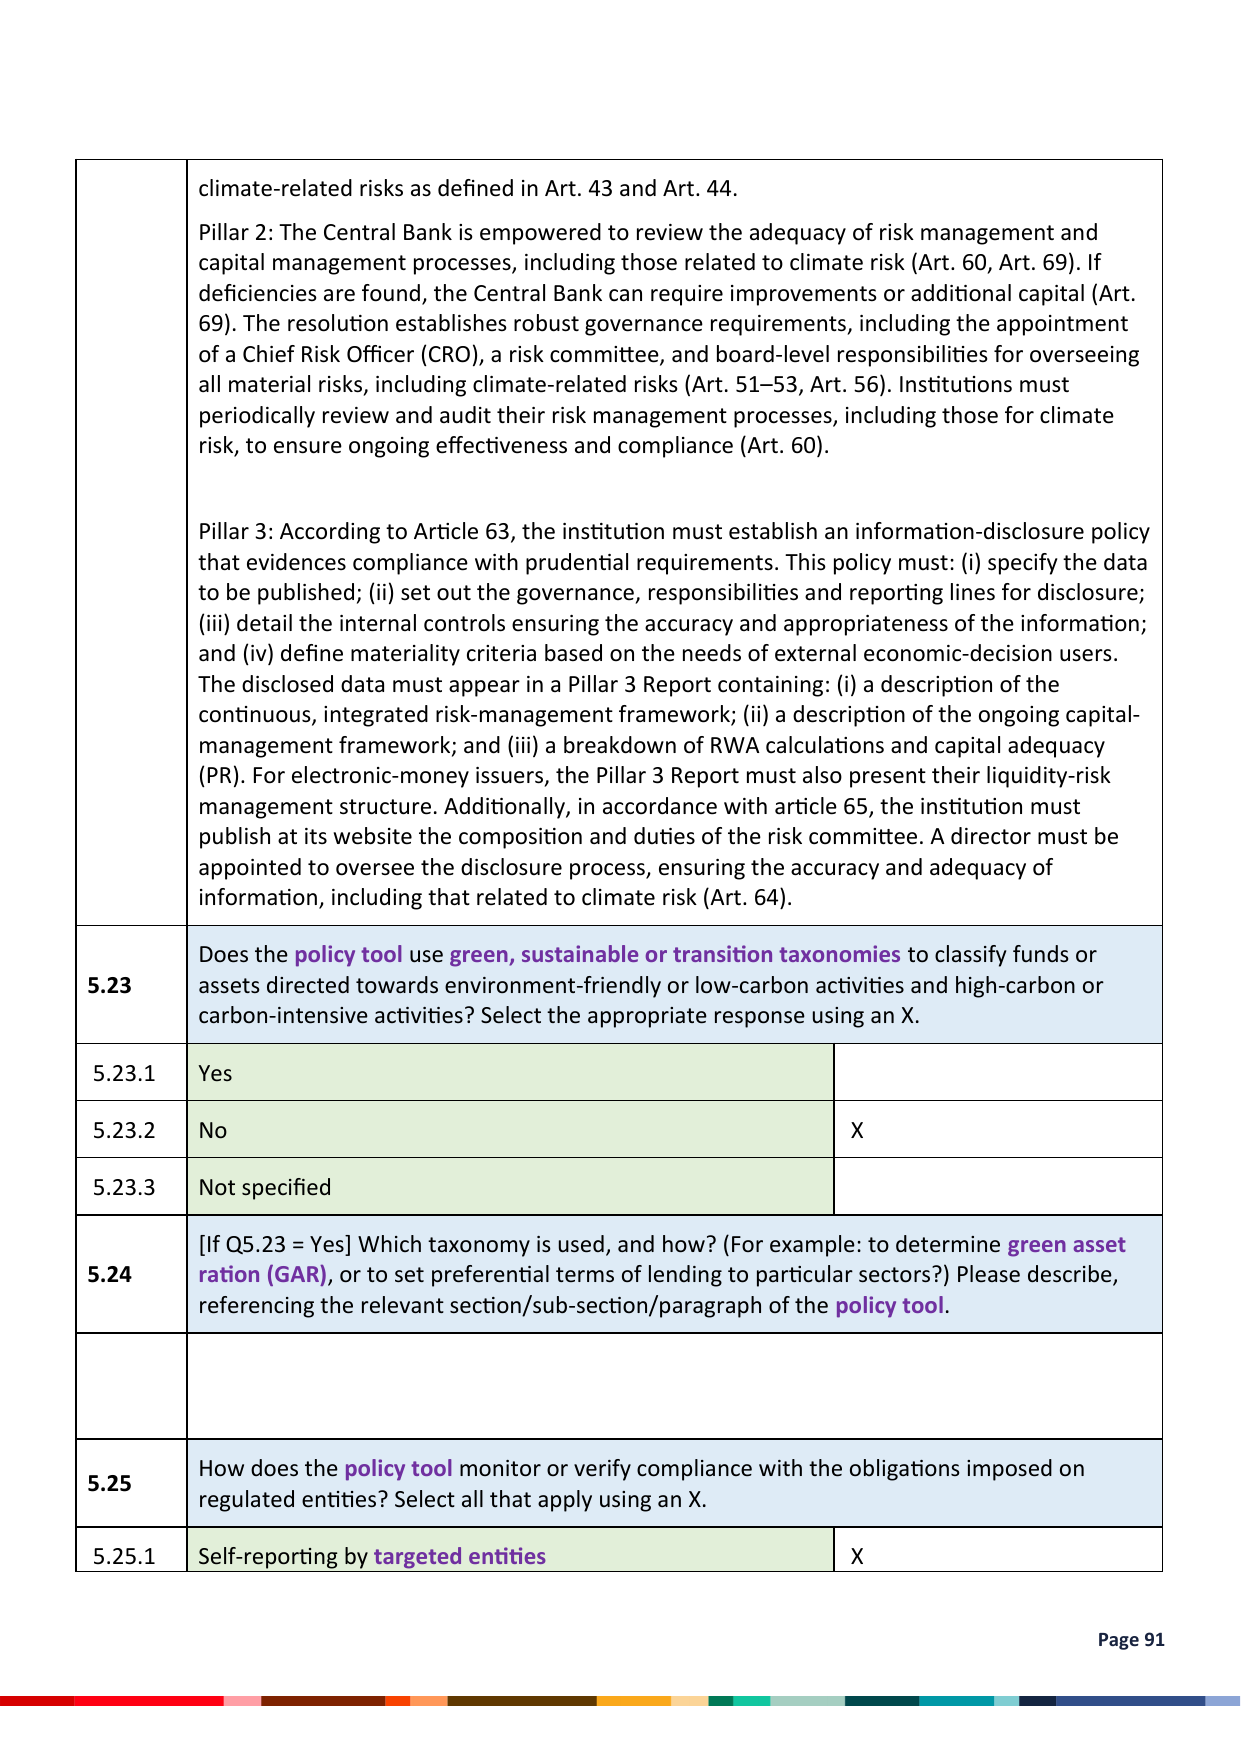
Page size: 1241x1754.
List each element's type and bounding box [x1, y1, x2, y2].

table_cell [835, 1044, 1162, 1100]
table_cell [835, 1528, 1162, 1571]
picture [0, 1696, 1241, 1706]
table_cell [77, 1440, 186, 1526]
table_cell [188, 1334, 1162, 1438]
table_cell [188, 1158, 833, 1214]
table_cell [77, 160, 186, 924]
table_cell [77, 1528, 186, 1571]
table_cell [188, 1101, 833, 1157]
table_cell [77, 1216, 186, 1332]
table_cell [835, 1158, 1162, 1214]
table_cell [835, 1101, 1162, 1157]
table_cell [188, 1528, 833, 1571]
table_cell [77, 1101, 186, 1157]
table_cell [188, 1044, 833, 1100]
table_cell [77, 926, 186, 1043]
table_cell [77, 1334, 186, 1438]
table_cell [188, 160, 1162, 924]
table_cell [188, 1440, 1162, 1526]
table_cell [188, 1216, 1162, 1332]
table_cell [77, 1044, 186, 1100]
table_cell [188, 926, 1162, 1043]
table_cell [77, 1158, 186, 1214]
